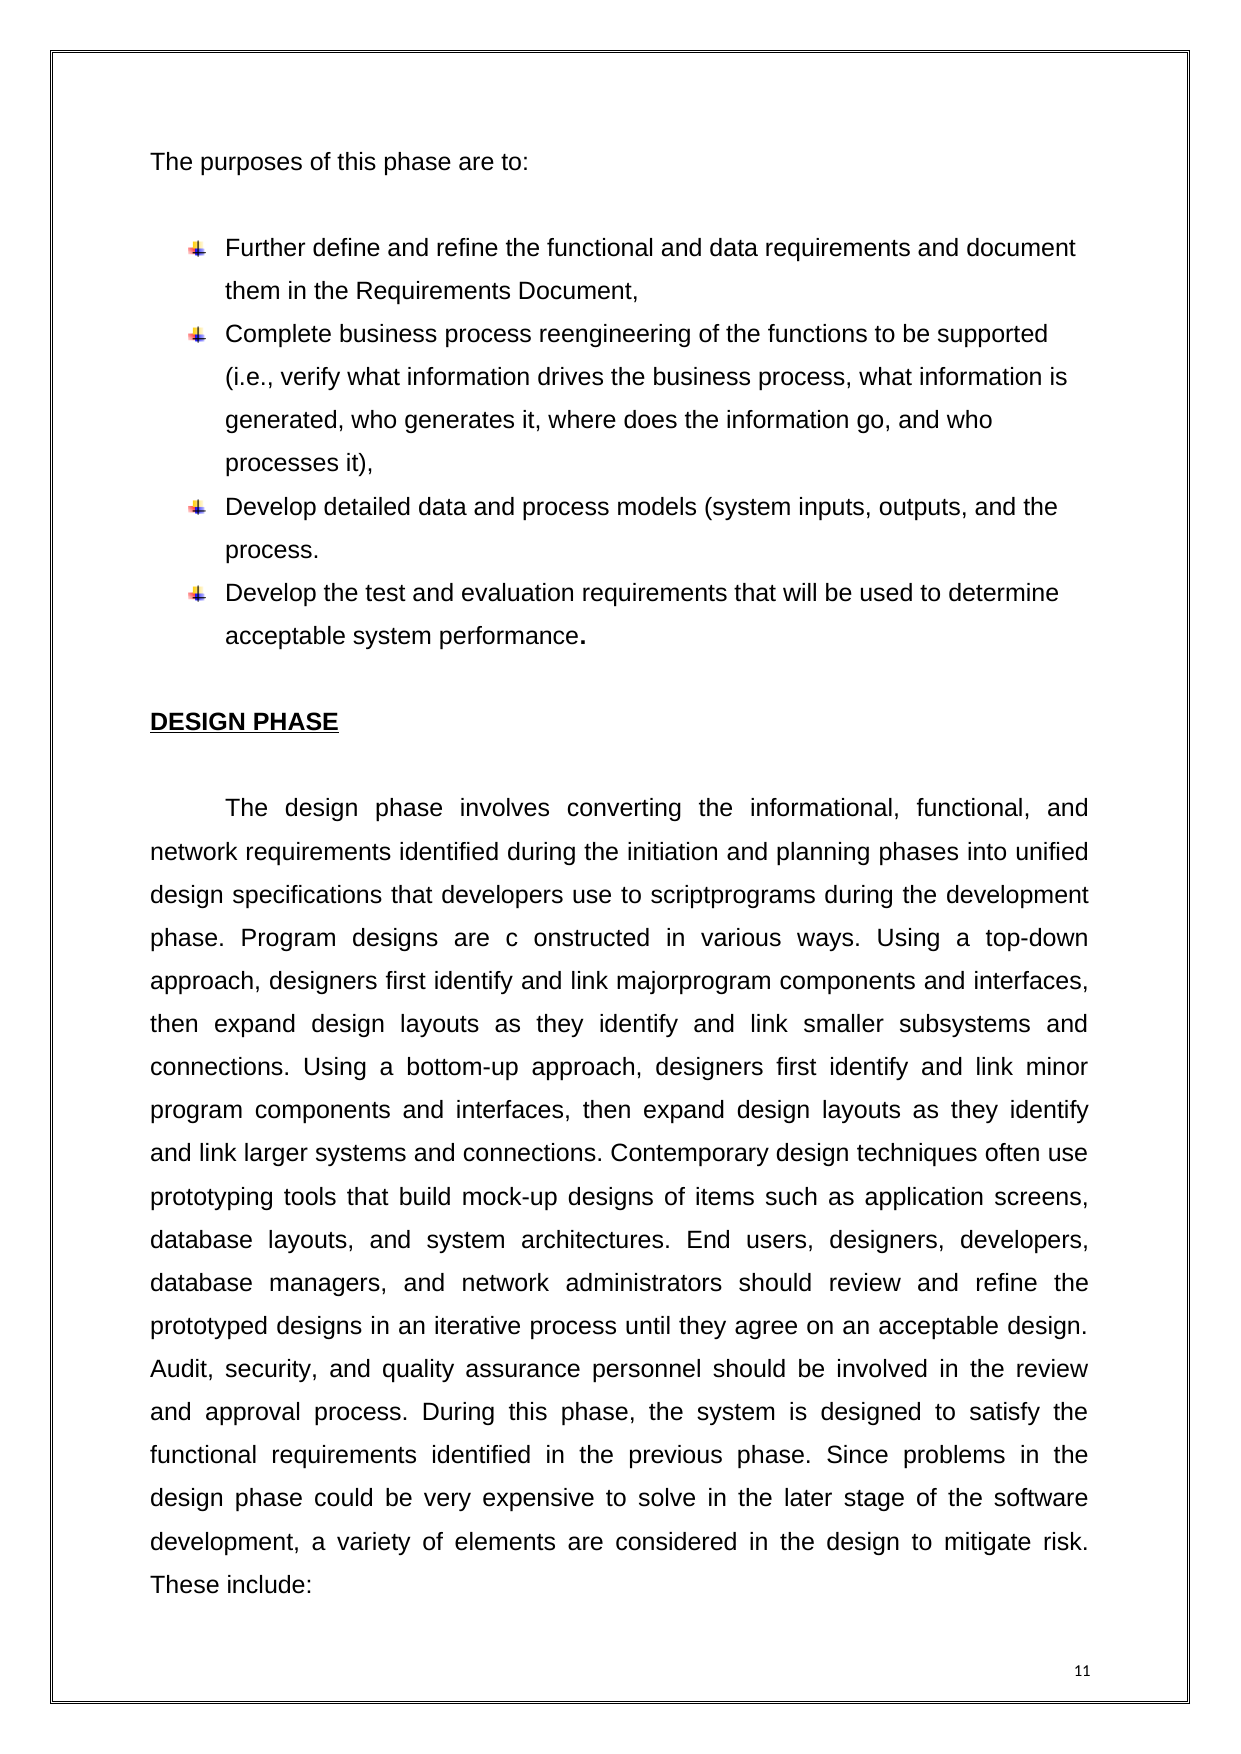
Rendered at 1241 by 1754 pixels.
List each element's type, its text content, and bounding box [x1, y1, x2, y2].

text The design phase involves converting the informational, functional, and network requirements identified during the initiation and planning phases into unified design specifications that developers use to scriptprograms during the development phase. Program designs are c onstructed in various ways. Using a top-down approach, designers first identify and link majorprogram components and interfaces, then expand design layouts as they identify and link smaller subsystems and connections. Using a bottom-up approach, designers first identify and link minor program components and interfaces, then expand design layouts as they identify and link larger systems and connections. Contemporary design techniques often use prototyping tools that build mock-up designs of items such as application screens, database layouts, and system architectures. End users, designers, developers, database managers, and network administrators should review and refine the prototyped designs in an iterative process until they agree on an acceptable design. Audit, security, and quality assurance personnel should be involved in the review and approval process. During this phase, the system is designed to satisfy the functional requirements identified in the previous phase. Since problems in the design phase could be very expensive to solve in the later stage of the software development, a variety of elements are considered in the design to mitigate risk. These include: [150, 793, 1090, 1598]
picture [188, 239, 206, 257]
picture [188, 498, 206, 515]
picture [188, 325, 206, 343]
list Complete business process reengineering of the functions to be supported (i.e., verify what information drives the business process, what information is generated, who generates it, where does the information go, and who processes it), [187, 319, 1090, 477]
list Develop detailed data and process models (system inputs, outputs, and the process. [187, 492, 1090, 563]
text DESIGN PHASE [150, 707, 1090, 736]
list Develop the test and evaluation requirements that will be used to determine acceptable system performance. [187, 578, 1090, 650]
picture [188, 584, 206, 602]
list Further define and refine the functional and data requirements and document them in the Requirements Document, [187, 233, 1090, 305]
text The purposes of this phase are to: [150, 147, 1090, 175]
